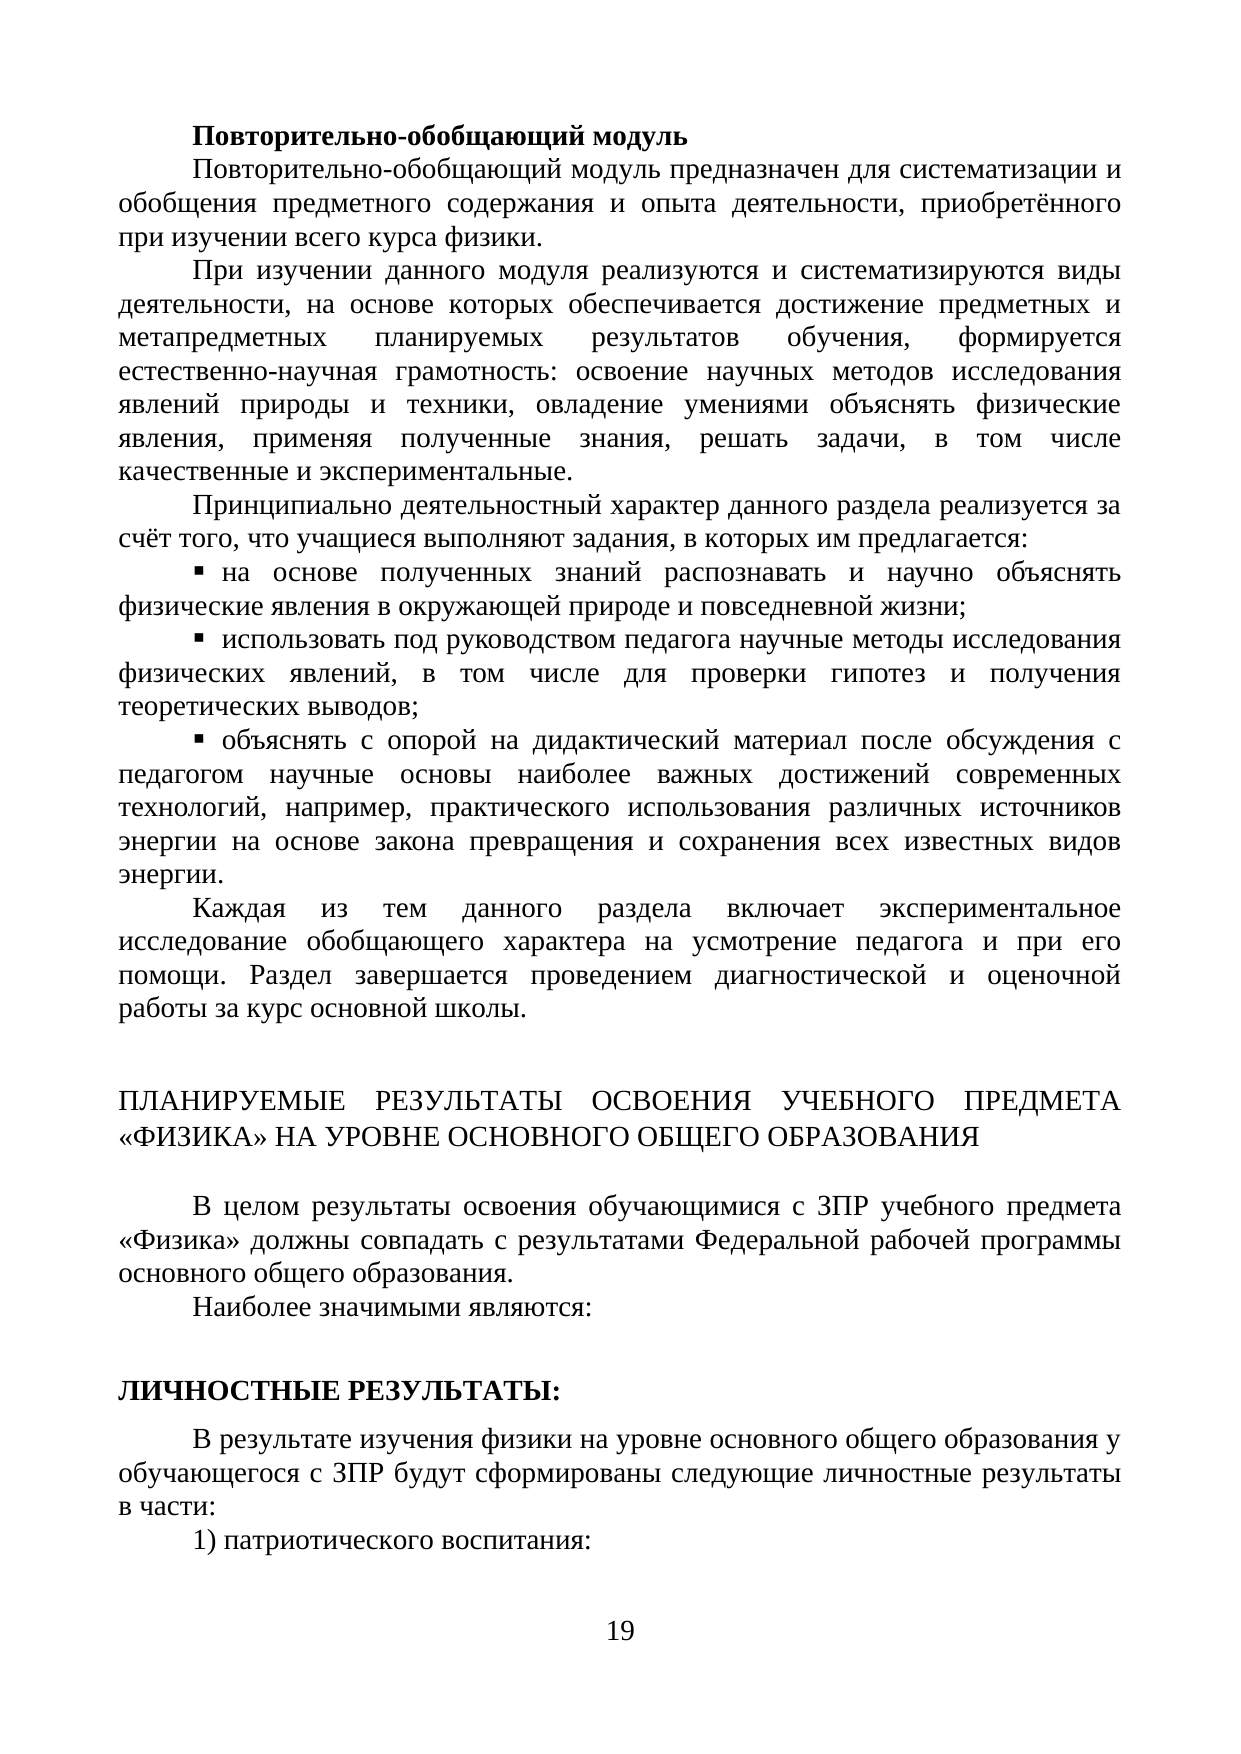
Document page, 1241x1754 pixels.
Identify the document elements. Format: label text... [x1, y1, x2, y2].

text В результате изучения физики на уровне основного общего образования у обучающегося с ЗПР будут сформированы следующие личностные результаты в части: [118, 1421, 1122, 1522]
text Наиболее значимыми являются: [118, 1289, 1122, 1323]
text При изучении данного модуля реализуются и систематизируются виды деятельности, на основе которых обеспечивается достижение предметных и метапредметных планируемых результатов обучения, формируется естественно-научная грамотность: освоение научных методов исследования явлений природы и техники, овладение умениями объяснять физические явления, применяя полученные знания, решать задачи, в том числе качественные и экспериментальные. [118, 252, 1122, 487]
list объяснять с опорой на дидактический материал после обсуждения с педагогом научные основы наиболее важных достижений современных технологий, например, практического использования различных источников энергии на основе закона превращения и сохранения всех известных видов энергии. [118, 722, 1122, 890]
text Повторительно-обобщающий модуль [118, 118, 1122, 152]
text 1) патриотического воспитания: [118, 1522, 1122, 1556]
subtitle ЛИЧНОСТНЫЕ РЕЗУЛЬТАТЫ: [118, 1373, 1122, 1406]
text Каждая из тем данного раздела включает экспериментальное исследование обобщающего характера на усмотрение педагога и при его помощи. Раздел завершается проведением диагностической и оценочной работы за курс основной школы. [118, 890, 1122, 1024]
list на основе полученных знаний распознавать и научно объяснять физические явления в окружающей природе и повседневной жизни; [118, 554, 1122, 621]
text Повторительно-обобщающий модуль предназначен для систематизации и обобщения предметного содержания и опыта деятельности, приобретённого при изучении всего курса физики. [118, 152, 1122, 252]
text В целом результаты освоения обучающимися с ЗПР учебного предмета «Физика» должны совпадать с результатами Федеральной рабочей программы основного общего образования. [118, 1188, 1122, 1289]
subtitle ПЛАНИРУЕМЫЕ РЕЗУЛЬТАТЫ ОСВОЕНИЯ УЧЕБНОГО ПРЕДМЕТА «ФИЗИКА» НА УРОВНЕ ОСНОВНОГО ОБЩЕГО ОБРАЗОВАНИЯ [118, 1083, 1122, 1152]
list использовать под руководством педагога научные методы исследования физических явлений, в том числе для проверки гипотез и получения теоретических выводов; [118, 621, 1122, 722]
text Принципиально деятельностный характер данного раздела реализуется за счёт того, что учащиеся выполняют задания, в которых им предлагается: [118, 487, 1122, 554]
